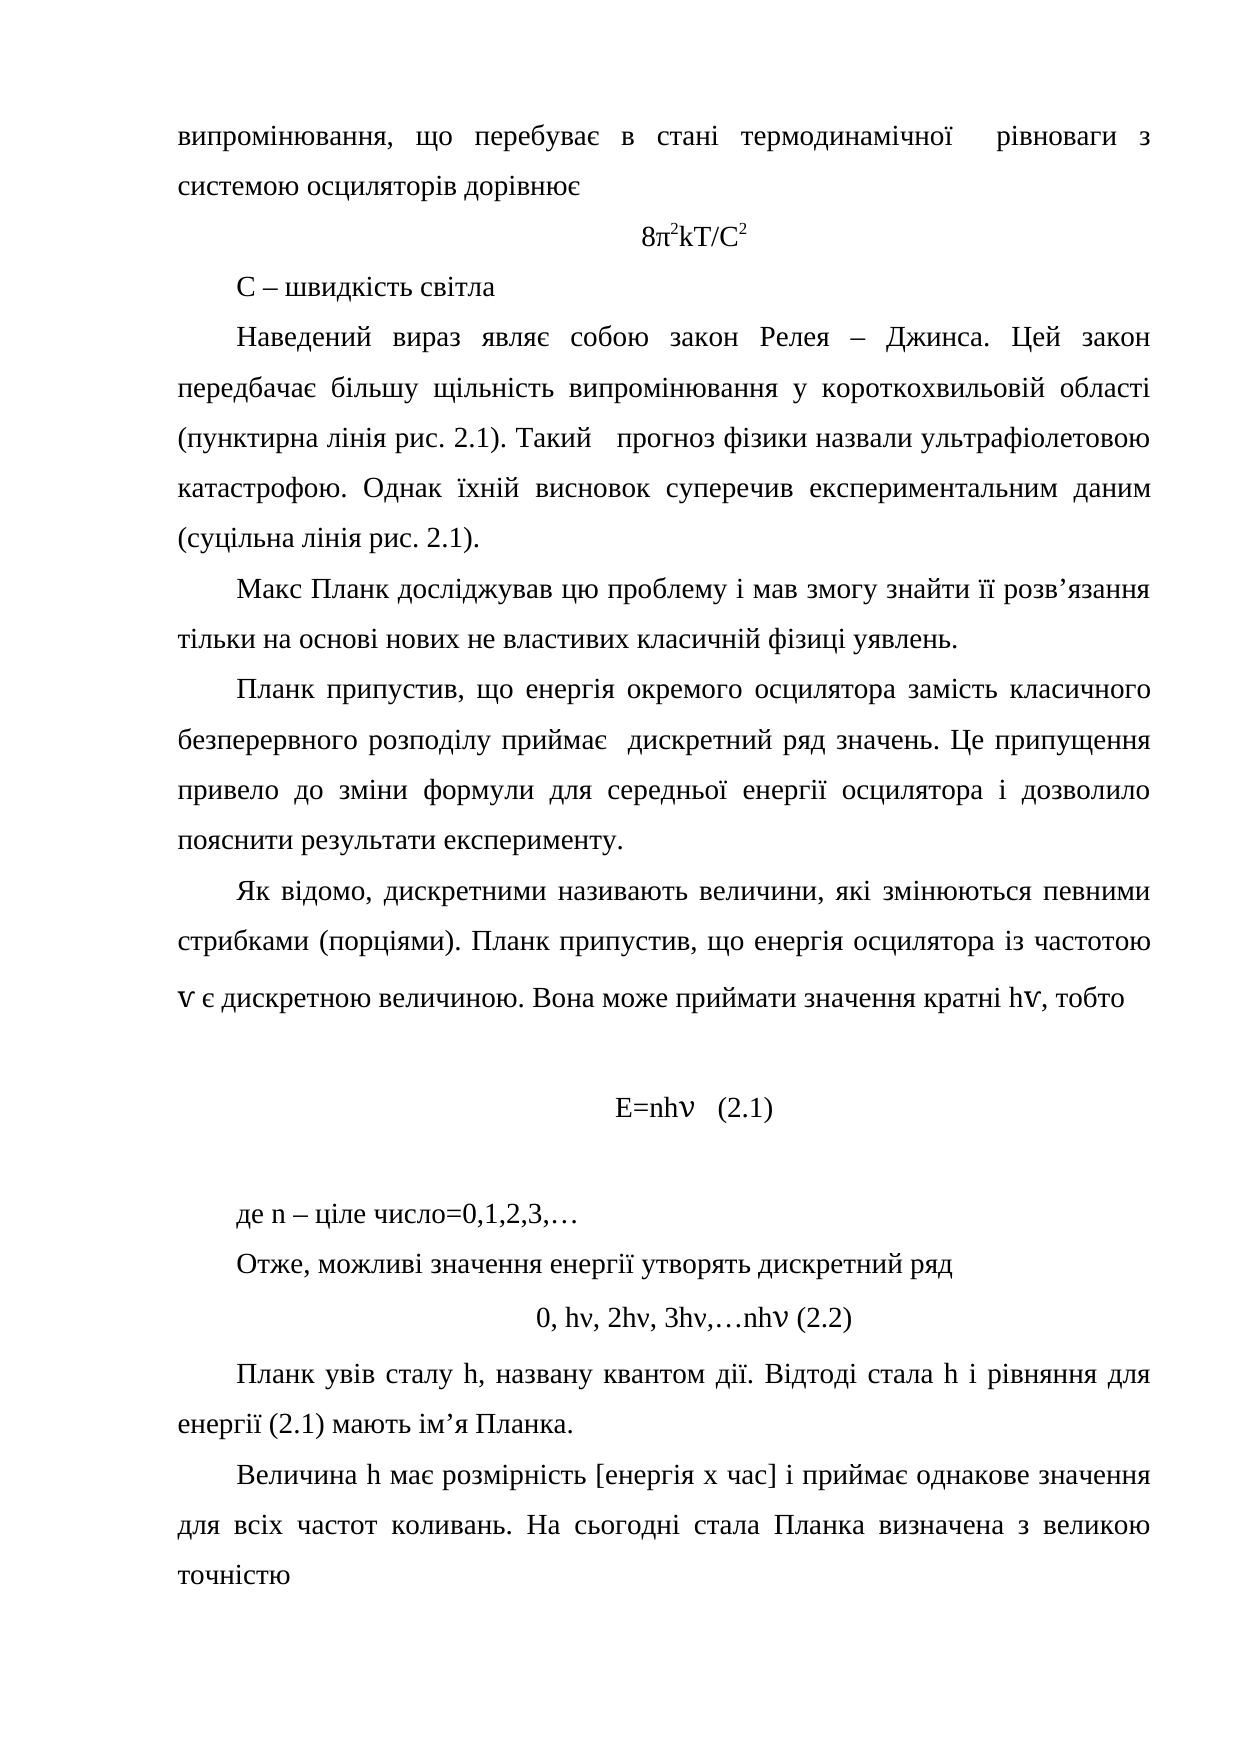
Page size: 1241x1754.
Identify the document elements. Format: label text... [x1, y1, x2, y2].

text Як відомо, дискретними називають величини, які змінюються певними стрибками (порціями). Планк припустив, що енергія осцилятора із частотою ѵ є дискретною величиною. Вона може приймати значення кратні hѵ, тобто [177, 873, 1152, 1016]
text Е=nhν (2.1) [177, 1086, 1152, 1126]
text 8π2kT/С2 [177, 219, 1152, 252]
text Макс Планк досліджував цю проблему і мав змогу знайти її розв’язання тільки на основі нових не властивих класичній фізиці уявлень. [177, 571, 1152, 655]
text де n – ціле число=0,1,2,3,… [177, 1196, 1152, 1229]
text 0, hν, 2hν, 3hν,…nhν (2.2) [177, 1297, 1152, 1336]
text Наведений вираз являє собою закон Релея – Джинса. Цей закон передбачає більшу щільність випромінювання у короткохвильовій області (пунктирна лінія рис. 2.1). Такий прогноз фізики назвали ультрафіолетовою катастрофою. Однак їхній висновок суперечив експериментальним даним (суцільна лінія рис. 2.1). [177, 319, 1152, 554]
text Планк припустив, що енергія окремого осцилятора замість класичного безперервного розподілу приймає дискретний ряд значень. Це припущення привело до зміни формули для середньої енергії осцилятора і дозволило пояснити результати експерименту. [177, 672, 1152, 856]
text Величина h має розмірність [енергія х час] і приймає однакове значення для всіх частот коливань. На сьогодні стала Планка визначена з великою точністю [177, 1457, 1152, 1591]
text С – швидкість світла [177, 269, 1152, 303]
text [177, 118, 1152, 202]
text Отже, можливі значення енергії утворять дискретний ряд [177, 1246, 1152, 1280]
text Планк увів сталу h, названу квантом дії. Відтоді стала h і рівняння для енергії (2.1) мають ім’я Планка. [177, 1356, 1152, 1440]
